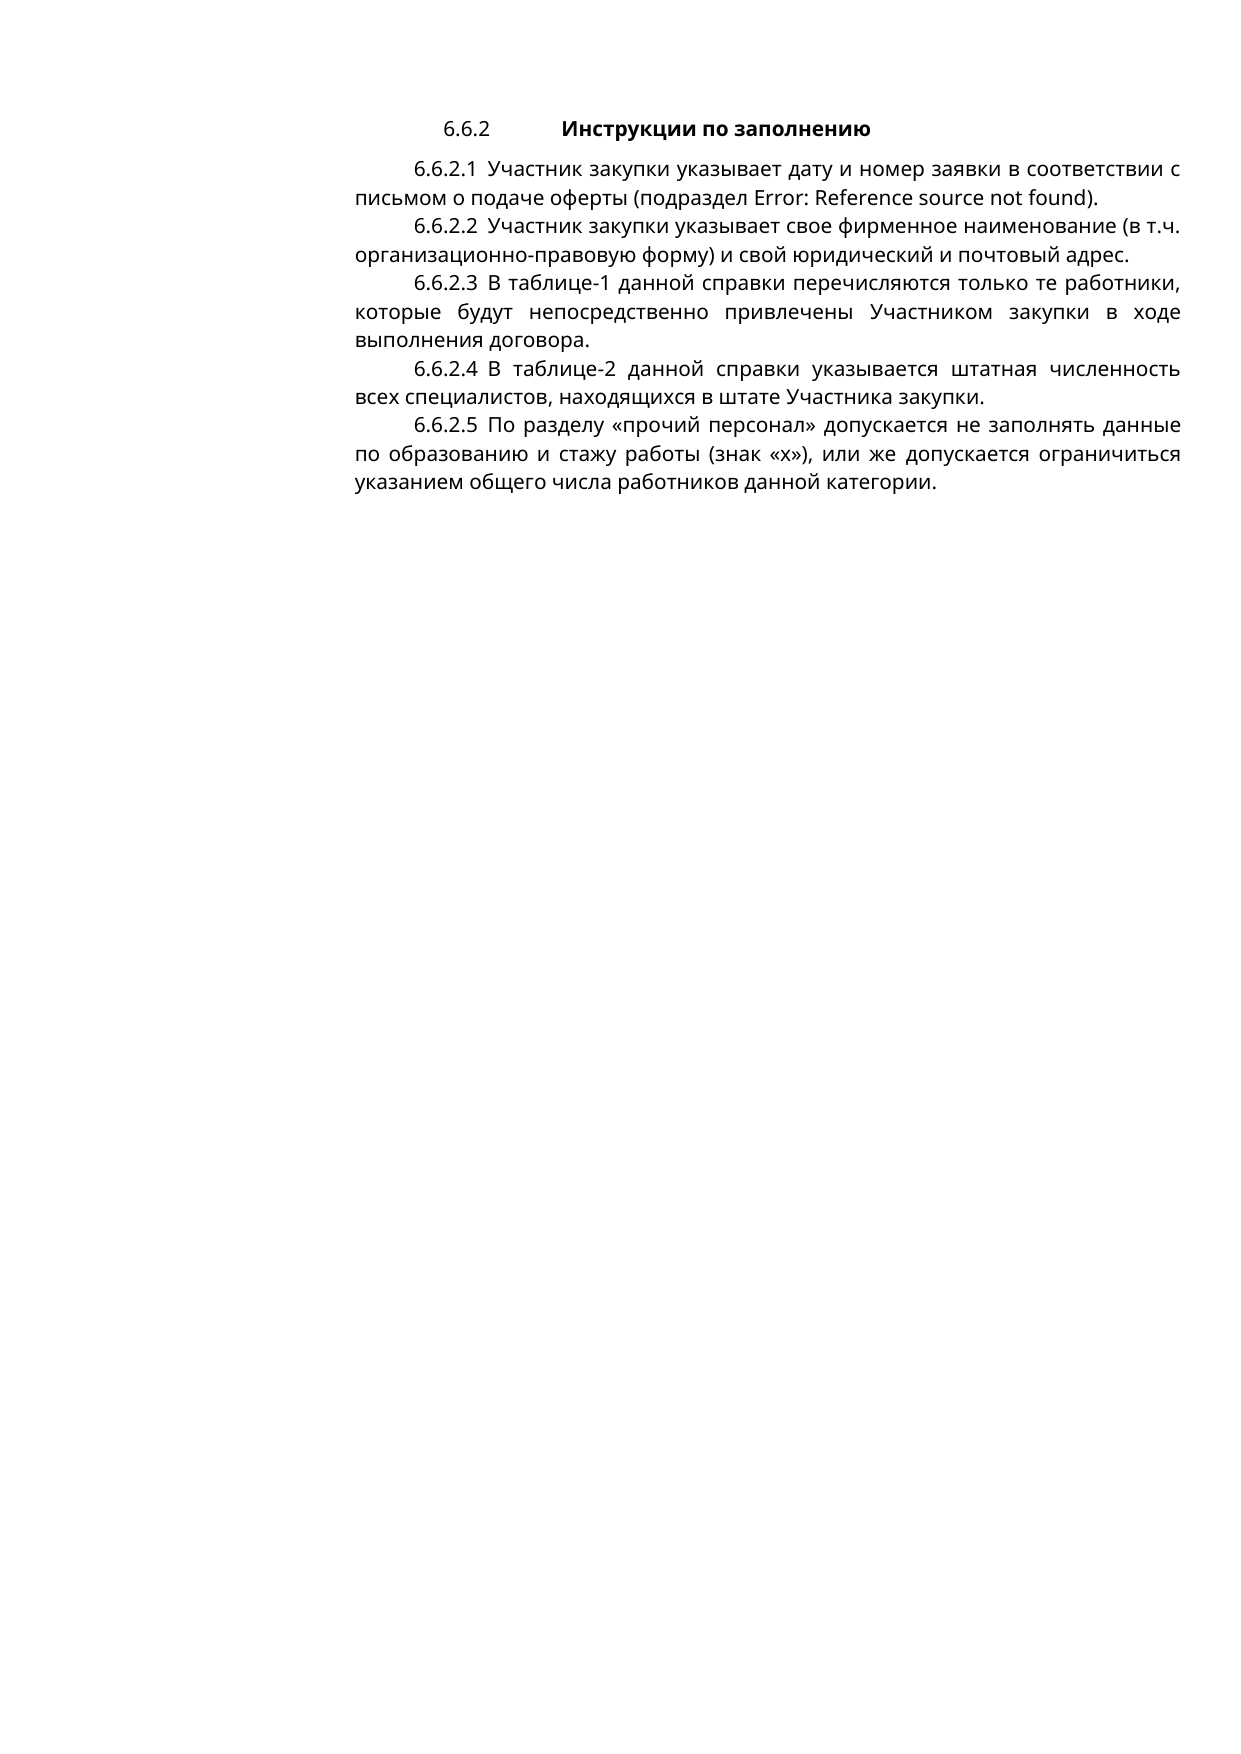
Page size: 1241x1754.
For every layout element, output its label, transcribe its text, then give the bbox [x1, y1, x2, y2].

text Участник закупки указывает свое фирменное наименование (в т.ч. организационно-правовую форму) и свой юридический и почтовый адрес. [354, 211, 1181, 268]
text В таблице-1 данной справки перечисляются только те работники, которые будут непосредственно привлечены Участником закупки в ходе выполнения договора. [354, 268, 1181, 354]
text Инструкции по заполнению [384, 114, 1181, 142]
text По разделу «прочий персонал» допускается не заполнять данные по образованию и стажу работы (знак «х»), или же допускается ограничиться указанием общего числа работников данной категории. [354, 411, 1181, 496]
text В таблице-2 данной справки указывается штатная численность всех специалистов, находящихся в штате Участника закупки. [354, 354, 1181, 411]
